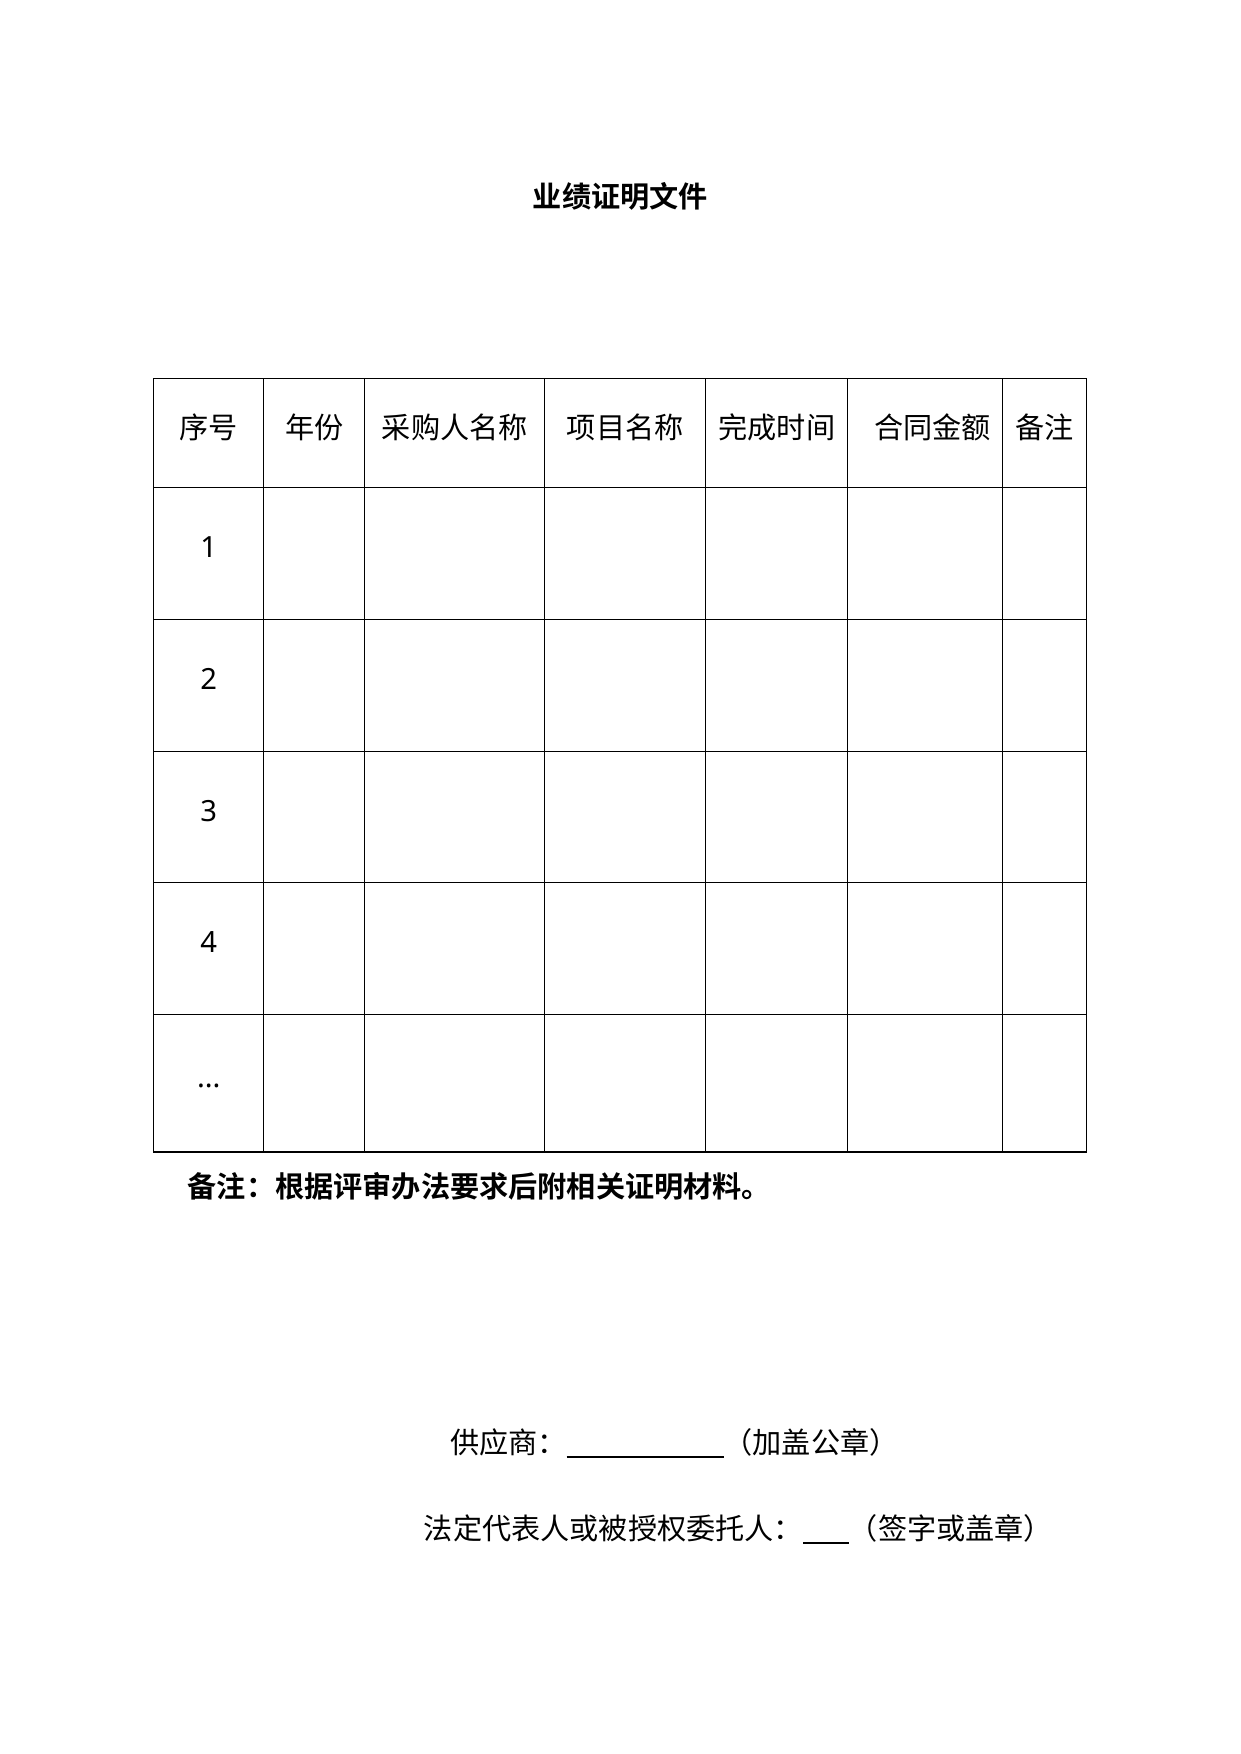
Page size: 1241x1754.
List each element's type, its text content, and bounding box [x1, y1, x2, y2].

table_header 完成时间 [706, 379, 847, 487]
table_cell [848, 620, 1002, 751]
table_cell 4 [154, 883, 263, 1014]
table_cell 2 [154, 620, 263, 751]
table_cell [848, 752, 1002, 882]
table_cell [1003, 883, 1086, 1014]
table_cell [706, 883, 847, 1014]
table_cell [365, 883, 544, 1014]
text 供应商： （加盖公章） [187, 1408, 1053, 1473]
table_cell 3 [154, 752, 263, 882]
table_cell [545, 620, 705, 751]
table_cell [545, 1015, 705, 1151]
table_cell [365, 488, 544, 619]
table_cell [264, 752, 364, 882]
text 备注：根据评审办法要求后附相关证明材料。 [187, 1153, 1053, 1217]
table_cell ... [154, 1015, 263, 1151]
table_header 序号 [154, 379, 263, 487]
table_cell [365, 620, 544, 751]
table_cell [264, 620, 364, 751]
table_cell [706, 1015, 847, 1151]
text 业绩证明文件 [187, 162, 1053, 227]
text 法定代表人或被授权委托人： （签字或盖章） [187, 1494, 1053, 1559]
table_cell [264, 1015, 364, 1151]
table_cell [706, 752, 847, 882]
table_cell [1003, 488, 1086, 619]
table_cell [365, 752, 544, 882]
table_cell [365, 1015, 544, 1151]
table_cell [1003, 620, 1086, 751]
table_header 项目名称 [545, 379, 705, 487]
table_cell [848, 1015, 1002, 1151]
table_cell [545, 752, 705, 882]
table_cell [1003, 752, 1086, 882]
table_cell [706, 620, 847, 751]
table_cell [545, 883, 705, 1014]
table_cell 1 [154, 488, 263, 619]
table_header 合同金额 [848, 379, 1002, 487]
table_header 年份 [264, 379, 364, 487]
table_cell [545, 488, 705, 619]
table_cell [1003, 1015, 1086, 1151]
table_cell [848, 488, 1002, 619]
table_header 备注 [1003, 379, 1086, 487]
table_cell [848, 883, 1002, 1014]
table_cell [264, 488, 364, 619]
table_cell [264, 883, 364, 1014]
table_cell [706, 488, 847, 619]
table_header 采购人名称 [365, 379, 544, 487]
